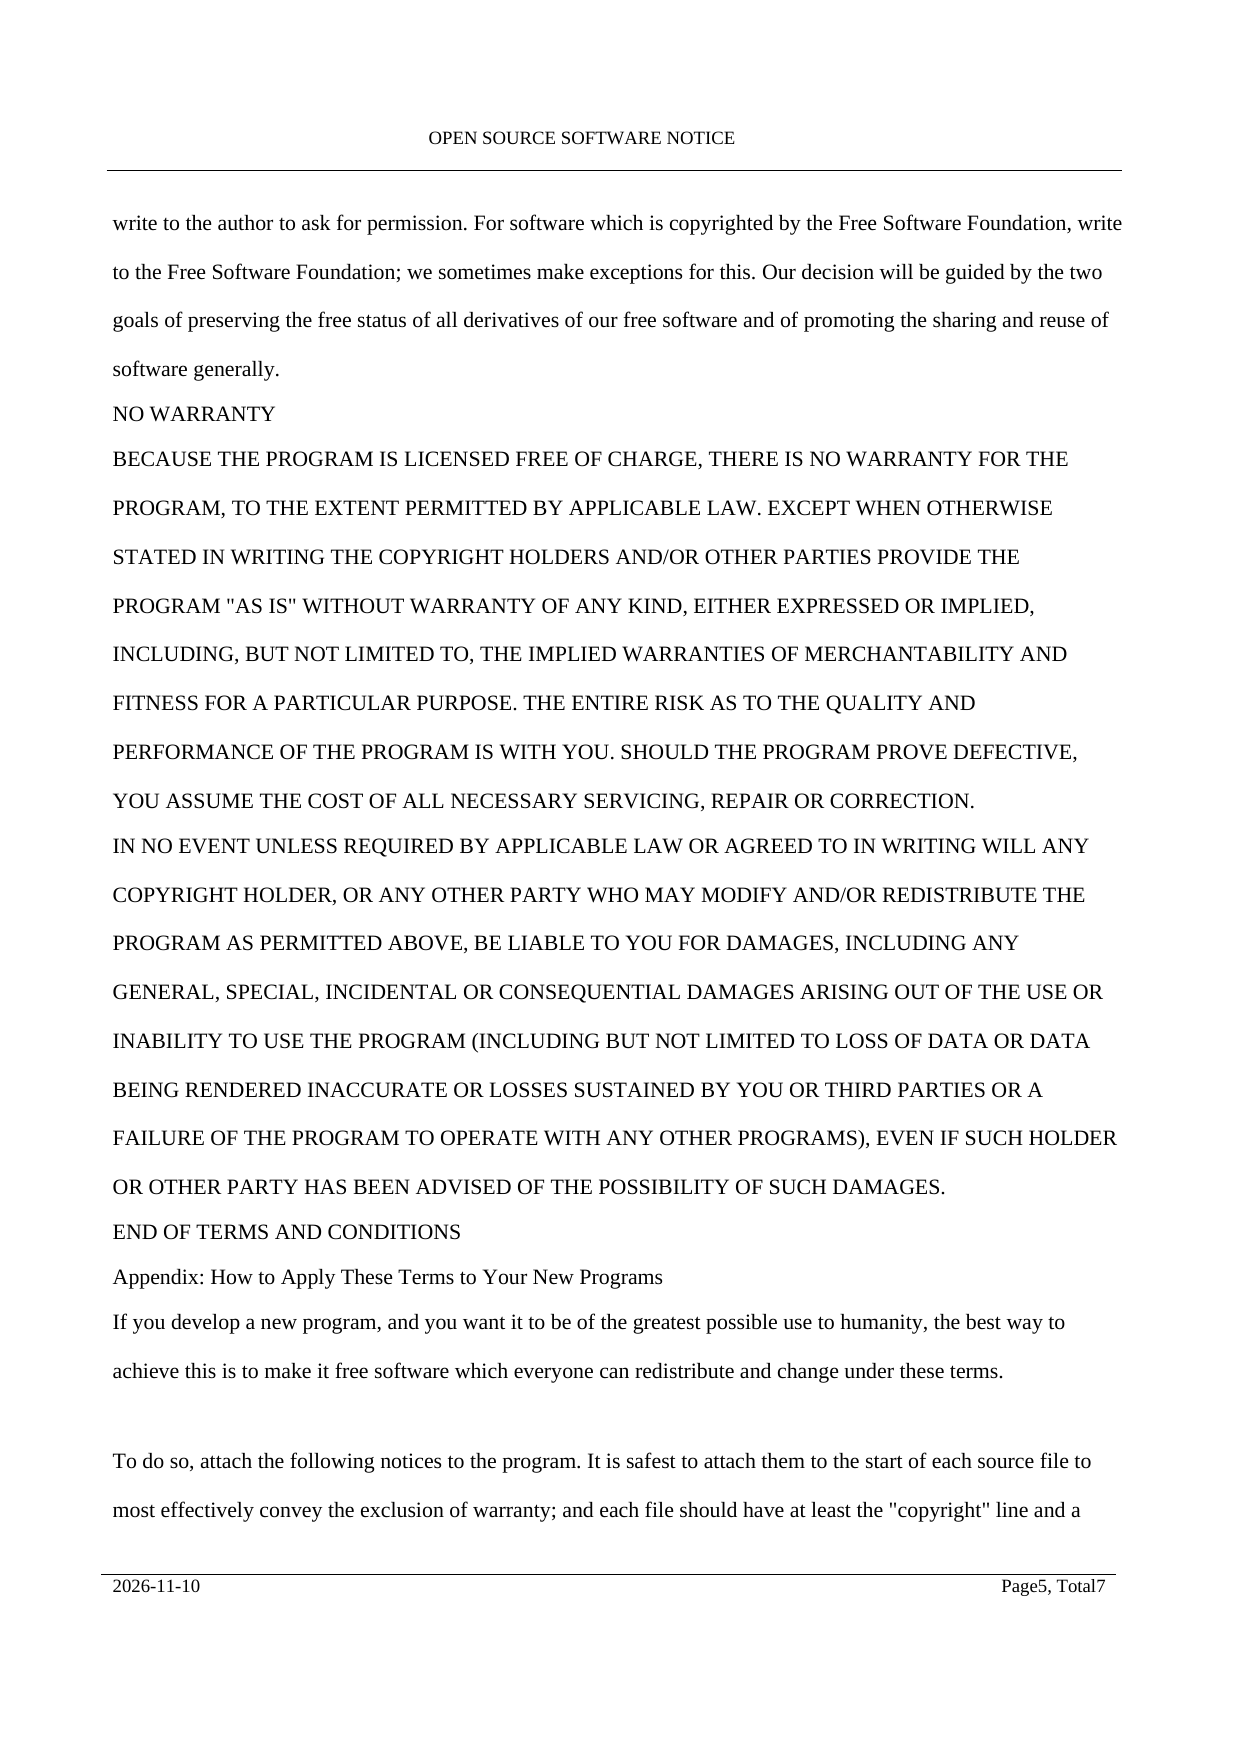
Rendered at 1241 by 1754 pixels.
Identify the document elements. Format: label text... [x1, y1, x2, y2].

text END OF TERMS AND CONDITIONS [112, 1216, 1128, 1248]
text IN NO EVENT UNLESS REQUIRED BY APPLICABLE LAW OR AGREED TO IN WRITING WILL ANY COPYRIGHT HOLDER, OR ANY OTHER PARTY WHO MAY MODIFY AND/OR REDISTRIBUTE THE PROGRAM AS PERMITTED ABOVE, BE LIABLE TO YOU FOR DAMAGES, INCLUDING ANY GENERAL, SPECIAL, INCIDENTAL OR CONSEQUENTIAL DAMAGES ARISING OUT OF THE USE OR INABILITY TO USE THE PROGRAM (INCLUDING BUT NOT LIMITED TO LOSS OF DATA OR DATA BEING RENDERED INACCURATE OR LOSSES SUSTAINED BY YOU OR THIRD PARTIES OR A FAILURE OF THE PROGRAM TO OPERATE WITH ANY OTHER PROGRAMS), EVEN IF SUCH HOLDER OR OTHER PARTY HAS BEEN ADVISED OF THE POSSIBILITY OF SUCH DAMAGES. [112, 829, 1128, 1203]
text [112, 206, 1128, 385]
text BECAUSE THE PROGRAM IS LICENSED FREE OF CHARGE, THERE IS NO WARRANTY FOR THE PROGRAM, TO THE EXTENT PERMITTED BY APPLICABLE LAW. EXCEPT WHEN OTHERWISE STATED IN WRITING THE COPYRIGHT HOLDERS AND/OR OTHER PARTIES PROVIDE THE PROGRAM "AS IS" WITHOUT WARRANTY OF ANY KIND, EITHER EXPRESSED OR IMPLIED, INCLUDING, BUT NOT LIMITED TO, THE IMPLIED WARRANTIES OF MERCHANTABILITY AND FITNESS FOR A PARTICULAR PURPOSE. THE ENTIRE RISK AS TO THE QUALITY AND PERFORMANCE OF THE PROGRAM IS WITH YOU. SHOULD THE PROGRAM PROVE DEFECTIVE, YOU ASSUME THE COST OF ALL NECESSARY SERVICING, REPAIR OR CORRECTION. [112, 443, 1128, 817]
text NO WARRANTY [112, 398, 1128, 430]
text Appendix: How to Apply These Terms to Your New Programs [112, 1261, 1128, 1293]
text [112, 1445, 1128, 1526]
text If you develop a new program, and you want it to be of the greatest possible use to humanity, the best way to achieve this is to make it free software which everyone can redistribute and change under these terms. [112, 1306, 1128, 1387]
